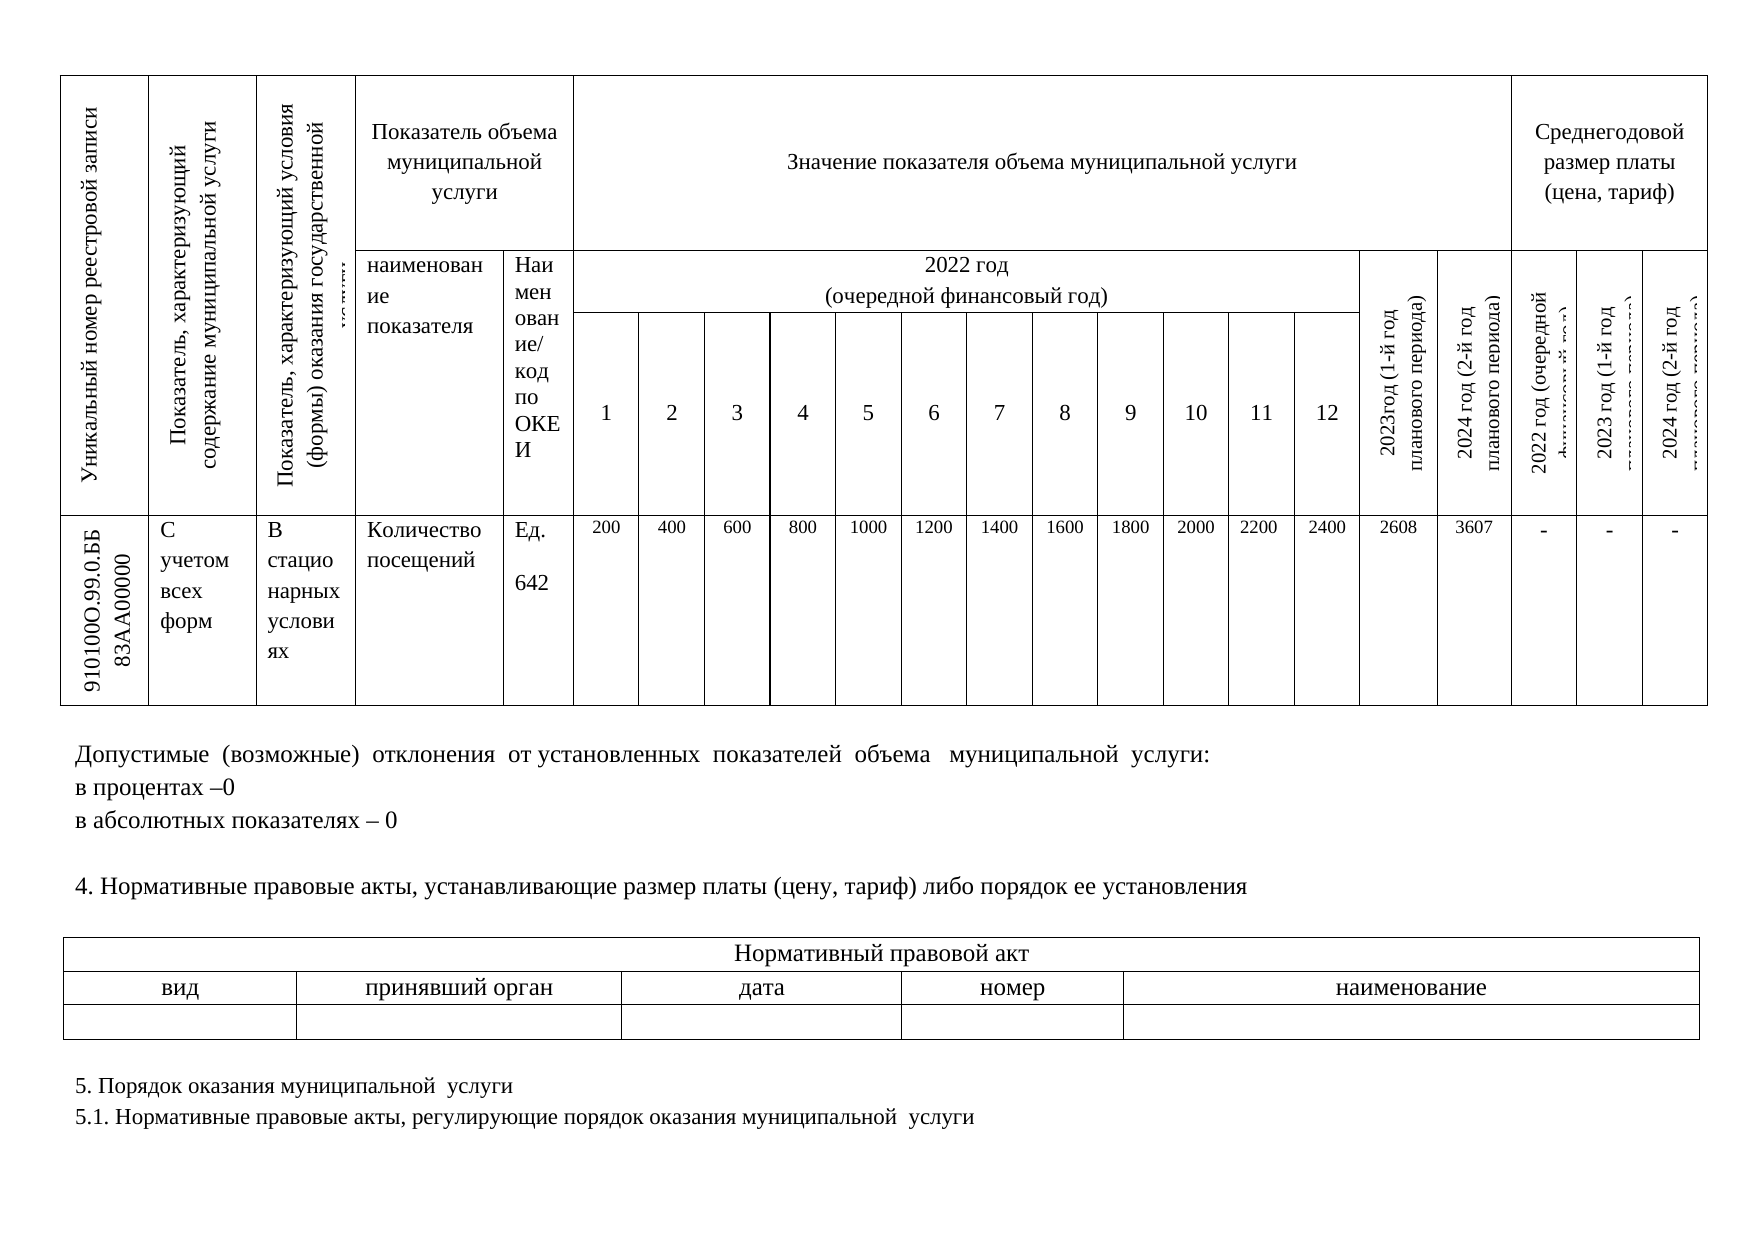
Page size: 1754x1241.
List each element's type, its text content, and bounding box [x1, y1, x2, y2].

table_cell 2022 год (очередной финансовый год) [574, 251, 1359, 312]
table_cell вид [64, 972, 296, 1004]
table_cell Наименование/код по ОКЕИ [504, 251, 573, 515]
text 4. Нормативные правовые акты, устанавливающие размер платы (цену, тариф) либо порядок ее установления [75, 871, 1679, 900]
table_cell [64, 1005, 296, 1038]
table_cell 1200 [902, 516, 966, 705]
table_cell 3607 [1438, 516, 1511, 705]
table_cell 1400 [967, 516, 1032, 705]
table_cell 2024 год (2-й год планового периода) [1438, 251, 1511, 515]
table_cell 12 [1295, 313, 1359, 515]
table_cell 600 [705, 516, 769, 705]
table_cell 2200 [1229, 516, 1294, 705]
table_cell принявший орган [297, 972, 621, 1004]
table_header Нормативный правовой акт [64, 938, 1699, 971]
table_cell 2608 [1360, 516, 1437, 705]
table_cell 6 [902, 313, 966, 515]
table_header Показатель, характеризующий условия (формы) оказания государственной услуги [257, 76, 355, 515]
table_cell Количество посещений [356, 516, 503, 705]
table_cell наименование [1124, 972, 1699, 1004]
table_cell 800 [771, 516, 835, 705]
table_cell номер [902, 972, 1123, 1004]
table_cell 3 [705, 313, 769, 515]
text в абсолютных показателях – 0 [75, 805, 1679, 834]
table_header Показатель объема муниципальной услуги [356, 76, 573, 250]
table_cell 1000 [836, 516, 901, 705]
table_cell В стационарных условиях [257, 516, 355, 705]
table_cell 8 [1033, 313, 1097, 515]
table_cell 4 [771, 313, 835, 515]
table_cell 1 [574, 313, 638, 515]
table_cell 2023 год (1-й год планового периода) [1577, 251, 1642, 515]
table_cell дата [622, 972, 901, 1004]
table_cell 2000 [1164, 516, 1228, 705]
table_header Среднегодовой размер платы (цена, тариф) [1512, 76, 1707, 250]
table_cell - [1643, 516, 1707, 705]
table_cell 910100О.99.0.ББ83АА00000 [61, 516, 148, 705]
table_cell 2022 год (очередной финансовый год) [1512, 251, 1576, 515]
table_cell 7 [967, 313, 1032, 515]
table_cell [1124, 1005, 1699, 1038]
table_cell 2023год (1-й год планового периода) [1360, 251, 1437, 515]
table_cell 11 [1229, 313, 1294, 515]
table_cell наименование показателя [356, 251, 503, 515]
text в процентах –0 [75, 772, 1679, 801]
table_cell [622, 1005, 901, 1038]
table_cell 5 [836, 313, 901, 515]
table_cell 10 [1164, 313, 1228, 515]
table_cell 2024 год (2-й год планового периода) [1643, 251, 1707, 515]
table_cell [902, 1005, 1123, 1038]
table_cell 1600 [1033, 516, 1097, 705]
table_cell [297, 1005, 621, 1038]
table_header Значение показателя объема муниципальной услуги [574, 76, 1511, 250]
table_header Уникальный номер реестровой записи [61, 76, 148, 515]
table_cell 1800 [1098, 516, 1163, 705]
table_cell Ед. 642 [504, 516, 573, 705]
table_cell - [1512, 516, 1576, 705]
text 5.1. Нормативные правовые акты, регулирующие порядок оказания муниципальной услуги [75, 1103, 1679, 1129]
table_cell 200 [574, 516, 638, 705]
table_header Показатель, характеризующий содержание муниципальной услуги [149, 76, 256, 515]
text 5. Порядок оказания муниципальной услуги [75, 1072, 1679, 1099]
text Допустимые (возможные) отклонения от установленных показателей объема муниципальной услуги: [75, 739, 1679, 768]
table_cell 9 [1098, 313, 1163, 515]
table_cell 400 [639, 516, 704, 705]
table_cell 2400 [1295, 516, 1359, 705]
table_cell 2 [639, 313, 704, 515]
table_cell С учетом всех форм [149, 516, 256, 705]
table_cell - [1577, 516, 1642, 705]
